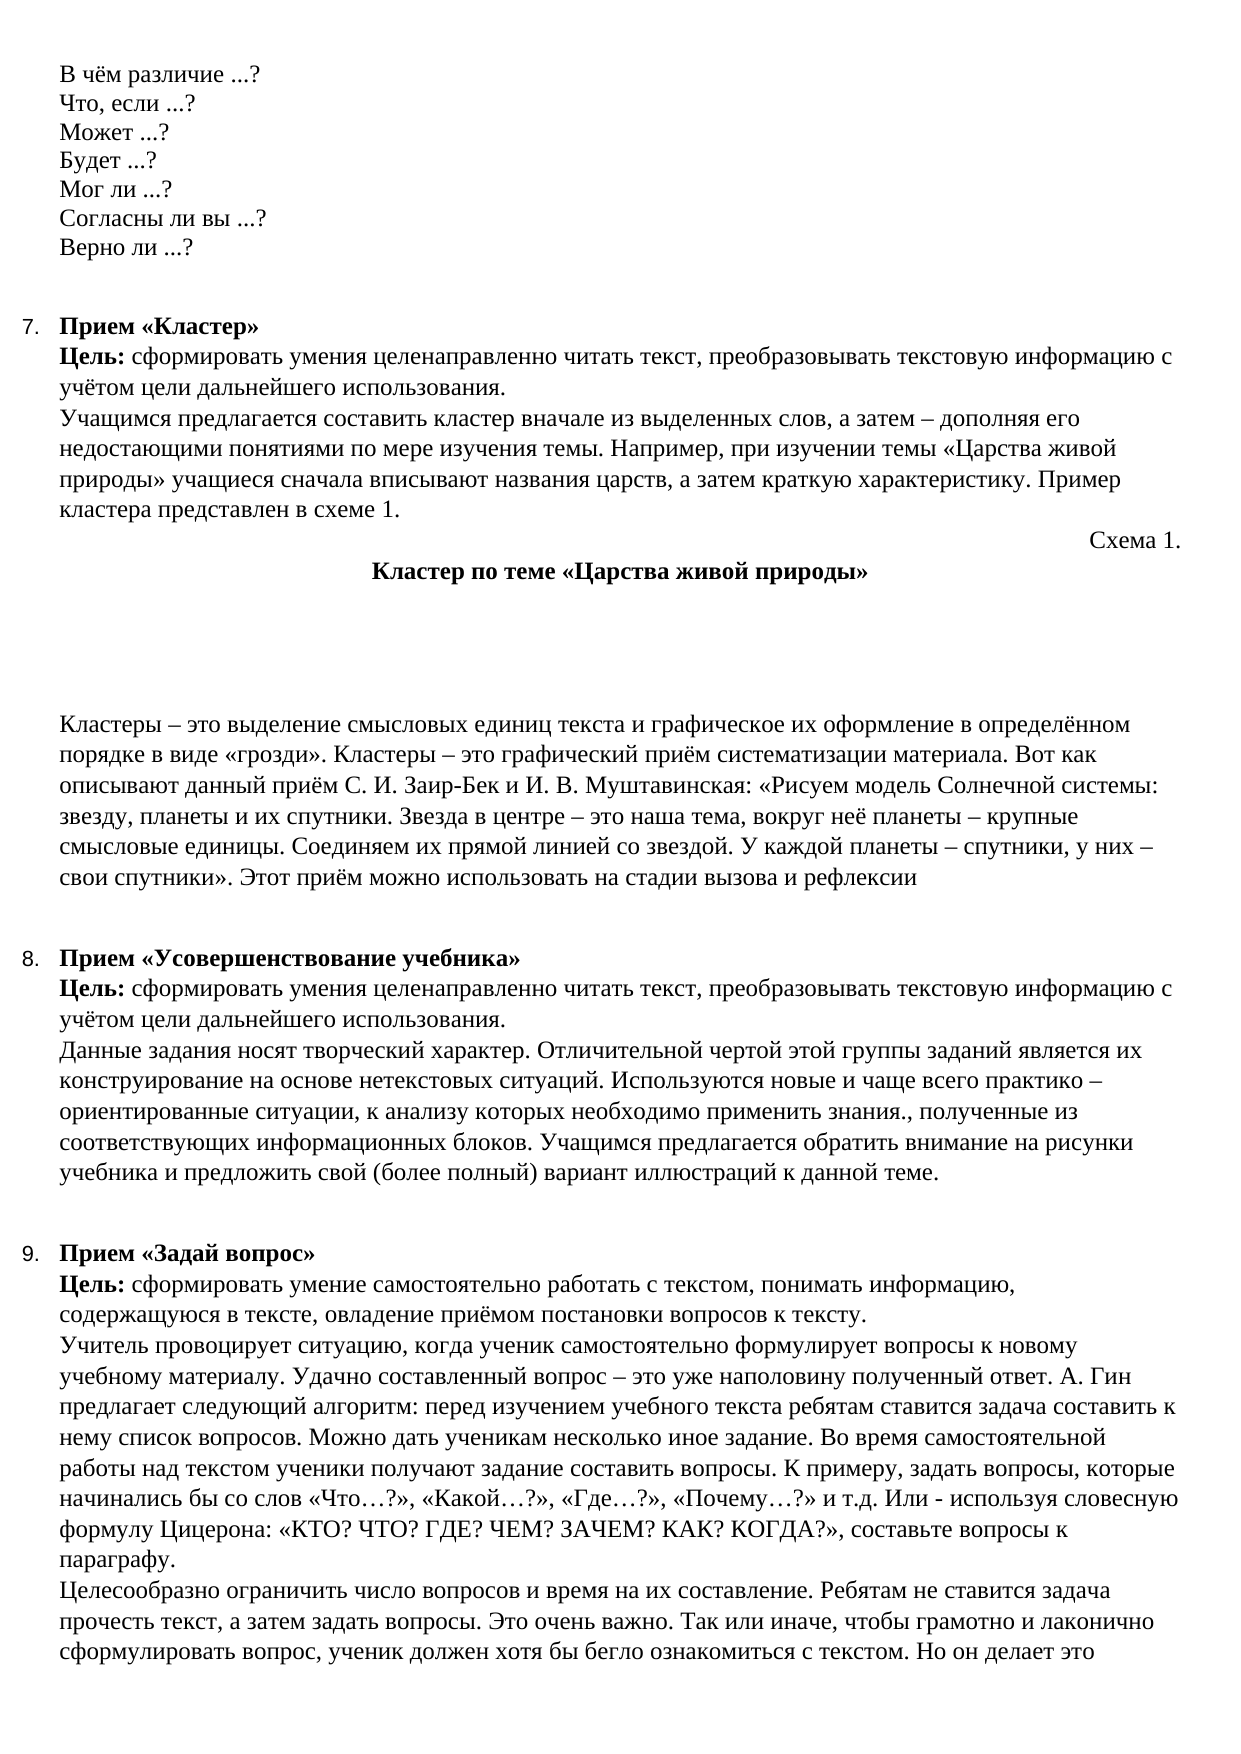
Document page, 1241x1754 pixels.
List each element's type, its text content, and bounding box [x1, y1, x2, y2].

text Схема 1. [59, 523, 1181, 554]
text Данные задания носят творческий характер. Отличительной чертой этой группы заданий является их конструирование на основе нетекстовых ситуаций. Используются новые и чаще всего практико – ориентированные ситуации, к анализу которых необходимо применить знания., полученные из соответствующих информационных блоков. Учащимся предлагается обратить внимание на рисунки учебника и предложить свой (более полный) вариант иллюстраций к данной теме. [59, 1033, 1181, 1186]
text Учитель провоцирует ситуацию, когда ученик самостоятельно формулирует вопросы к новому учебному материалу. Удачно составленный вопрос – это уже наполовину полученный ответ. А. Гин предлагает следующий алгоритм: перед изучением учебного текста ребятам ставится задача составить к нему список вопросов. Можно дать ученикам несколько иное задание. Во время самостоятельной работы над текстом ученики получают задание составить вопросы. К примеру, задать вопросы, которые начинались бы со слов «Что…?», «Какой…?», «Где…?», «Почему…?» и т.д. Или - используя словесную формулу Цицерона: «КТО? ЧТО? ГДЕ? ЧЕМ? ЗАЧЕМ? КАК? КОГДА?», составьте вопросы к параграфу. [59, 1328, 1181, 1573]
text Кластер по теме «Царства живой природы» [59, 554, 1181, 584]
text Согласны ли вы ...? [59, 203, 1181, 232]
text Верно ли ...? [59, 232, 1181, 260]
text Может ...? [59, 117, 1181, 145]
text Мог ли ...? [59, 174, 1181, 203]
list Прием «Задай вопрос» [22, 1236, 1181, 1267]
text Цель: сформировать умения целенаправленно читать текст, преобразовывать текстовую информацию с учётом цели дальнейшего использования. [59, 339, 1181, 401]
text В чём различие ...? [59, 59, 1181, 88]
text Цель: сформировать умения целенаправленно читать текст, преобразовывать текстовую информацию с учётом цели дальнейшего использования. [59, 972, 1181, 1033]
text Цель: сформировать умение самостоятельно работать с текстом, понимать информацию, содержащуюся в тексте, овладение приёмом постановки вопросов к тексту. [59, 1267, 1181, 1328]
list Прием «Усовершенствование учебника» [22, 941, 1181, 972]
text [59, 1573, 1181, 1665]
list Прием «Кластер» [22, 309, 1181, 339]
text Что, если ...? [59, 88, 1181, 117]
text Учащимся предлагается составить кластер вначале из выделенных слов, а затем – дополняя его недостающими понятиями по мере изучения темы. Например, при изучении темы «Царства живой природы» учащиеся сначала вписывают названия царств, а затем краткую характеристику. Пример кластера представлен в схеме 1. [59, 401, 1181, 523]
text Кластеры – это выделение смысловых единиц текста и графическое их оформление в определённом порядке в виде «грозди». Кластеры – это графический приём систематизации материала. Вот как описывают данный приём С. И. Заир-Бек и И. В. Муштавинская: «Рисуем модель Солнечной системы: звезду, планеты и их спутники. Звезда в центре – это наша тема, вокруг неё планеты – крупные смысловые единицы. Соединяем их прямой линией со звездой. У каждой планеты – спутники, у них – свои спутники». Этот приём можно использовать на стадии вызова и рефлексии [59, 707, 1181, 891]
text Будет ...? [59, 145, 1181, 174]
